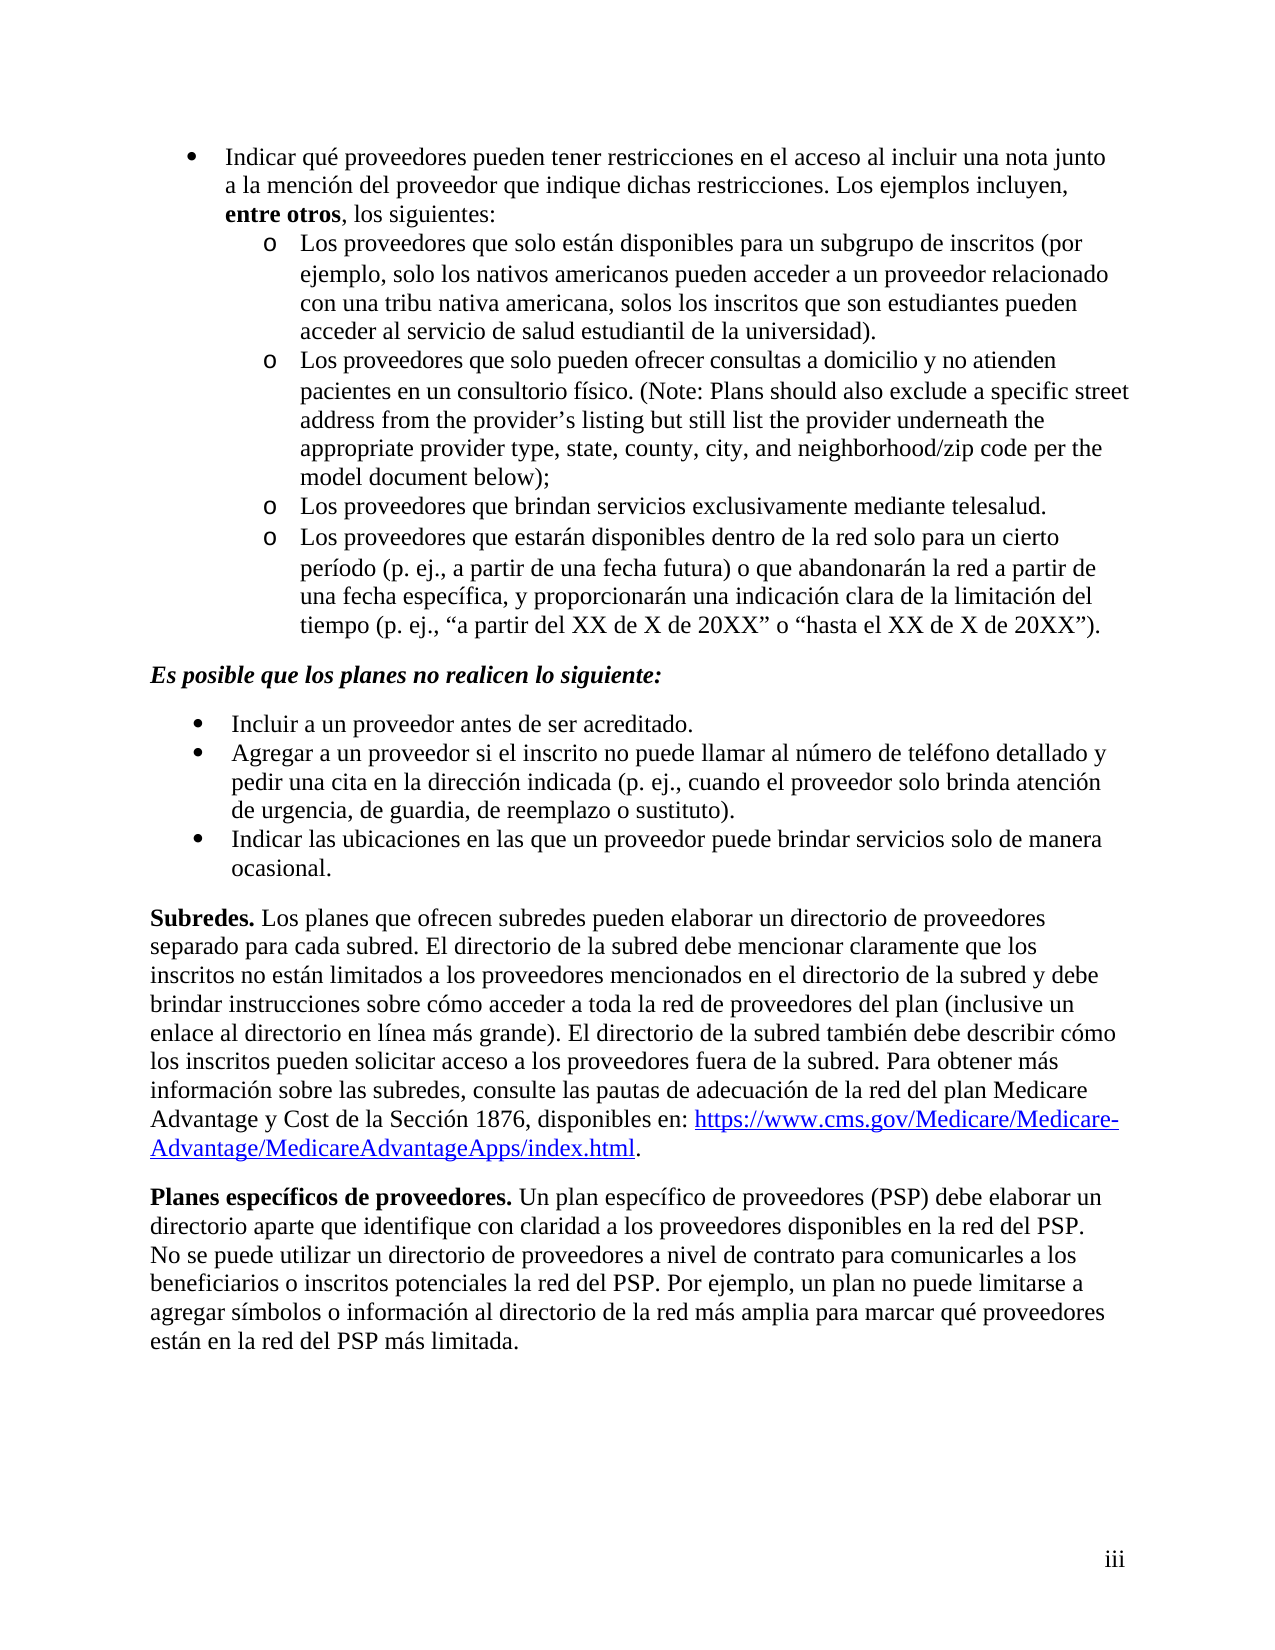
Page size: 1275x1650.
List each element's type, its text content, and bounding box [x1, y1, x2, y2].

list Los proveedores que solo están disponibles para un subgrupo de inscritos (por ejemplo, solo los nativos americanos pueden acceder a un proveedor relacionado con una tribu nativa americana, solos los inscritos que son estudiantes pueden acceder al servicio de salud estudiantil de la universidad). [262, 228, 1125, 345]
text Planes específicos de proveedores. Un plan específico de proveedores (PSP) debe elaborar un directorio aparte que identifique con claridad a los proveedores disponibles en la red del PSP. No se puede utilizar un directorio de proveedores a nivel de contrato para comunicarles a los beneficiarios o inscritos potenciales la red del PSP. Por ejemplo, un plan no puede limitarse a agregar símbolos o información al directorio de la red más amplia para marcar qué proveedores están en la red del PSP más limitada. [150, 1182, 1125, 1355]
list Los proveedores que brindan servicios exclusivamente mediante telesalud. [262, 491, 1125, 522]
text Es posible que los planes no realicen lo siguiente: [150, 660, 1125, 688]
list Indicar qué proveedores pueden tener restricciones en el acceso al incluir una nota junto a la mención del proveedor que indique dichas restricciones. Los ejemplos incluyen, entre otros, los siguientes: [187, 142, 1125, 228]
list Los proveedores que solo pueden ofrecer consultas a domicilio y no atienden pacientes en un consultorio físico. (Note: Plans should also exclude a specific street address from the provider’s listing but still list the provider underneath the appropriate provider type, state, county, city, and neighborhood/zip code per the model document below); [262, 345, 1139, 491]
text Subredes. Los planes que ofrecen subredes pueden elaborar un directorio de proveedores separado para cada subred. El directorio de la subred debe mencionar claramente que los inscritos no están limitados a los proveedores mencionados en el directorio de la subred y debe brindar instrucciones sobre cómo acceder a toda la red de proveedores del plan (inclusive un enlace al directorio en línea más grande). El directorio de la subred también debe describir cómo los inscritos pueden solicitar acceso a los proveedores fuera de la subred. Para obtener más información sobre las subredes, consulte las pautas de adecuación de la red del plan Medicare Advantage y Cost de la Sección 1876, disponibles en: https://www.cms.gov/Medicare/Medicare-Advantage/MedicareAdvantageApps/index.html. [150, 903, 1125, 1161]
list Agregar a un proveedor si el inscrito no puede llamar al número de teléfono detallado y pedir una cita en la dirección indicada (p. ej., cuando el proveedor solo brinda atención de urgencia, de guardia, de reemplazo o sustituto). [194, 738, 1125, 824]
list Incluir a un proveedor antes de ser acreditado. [194, 709, 1125, 738]
list Los proveedores que estarán disponibles dentro de la red solo para un cierto período (p. ej., a partir de una fecha futura) o que abandonarán la red a partir de una fecha específica, y proporcionarán una indicación clara de la limitación del tiempo (p. ej., “a partir del XX de X de 20XX” o “hasta el XX de X de 20XX”). [262, 522, 1125, 639]
list Indicar las ubicaciones en las que un proveedor puede brindar servicios solo de manera ocasional. [194, 824, 1125, 882]
